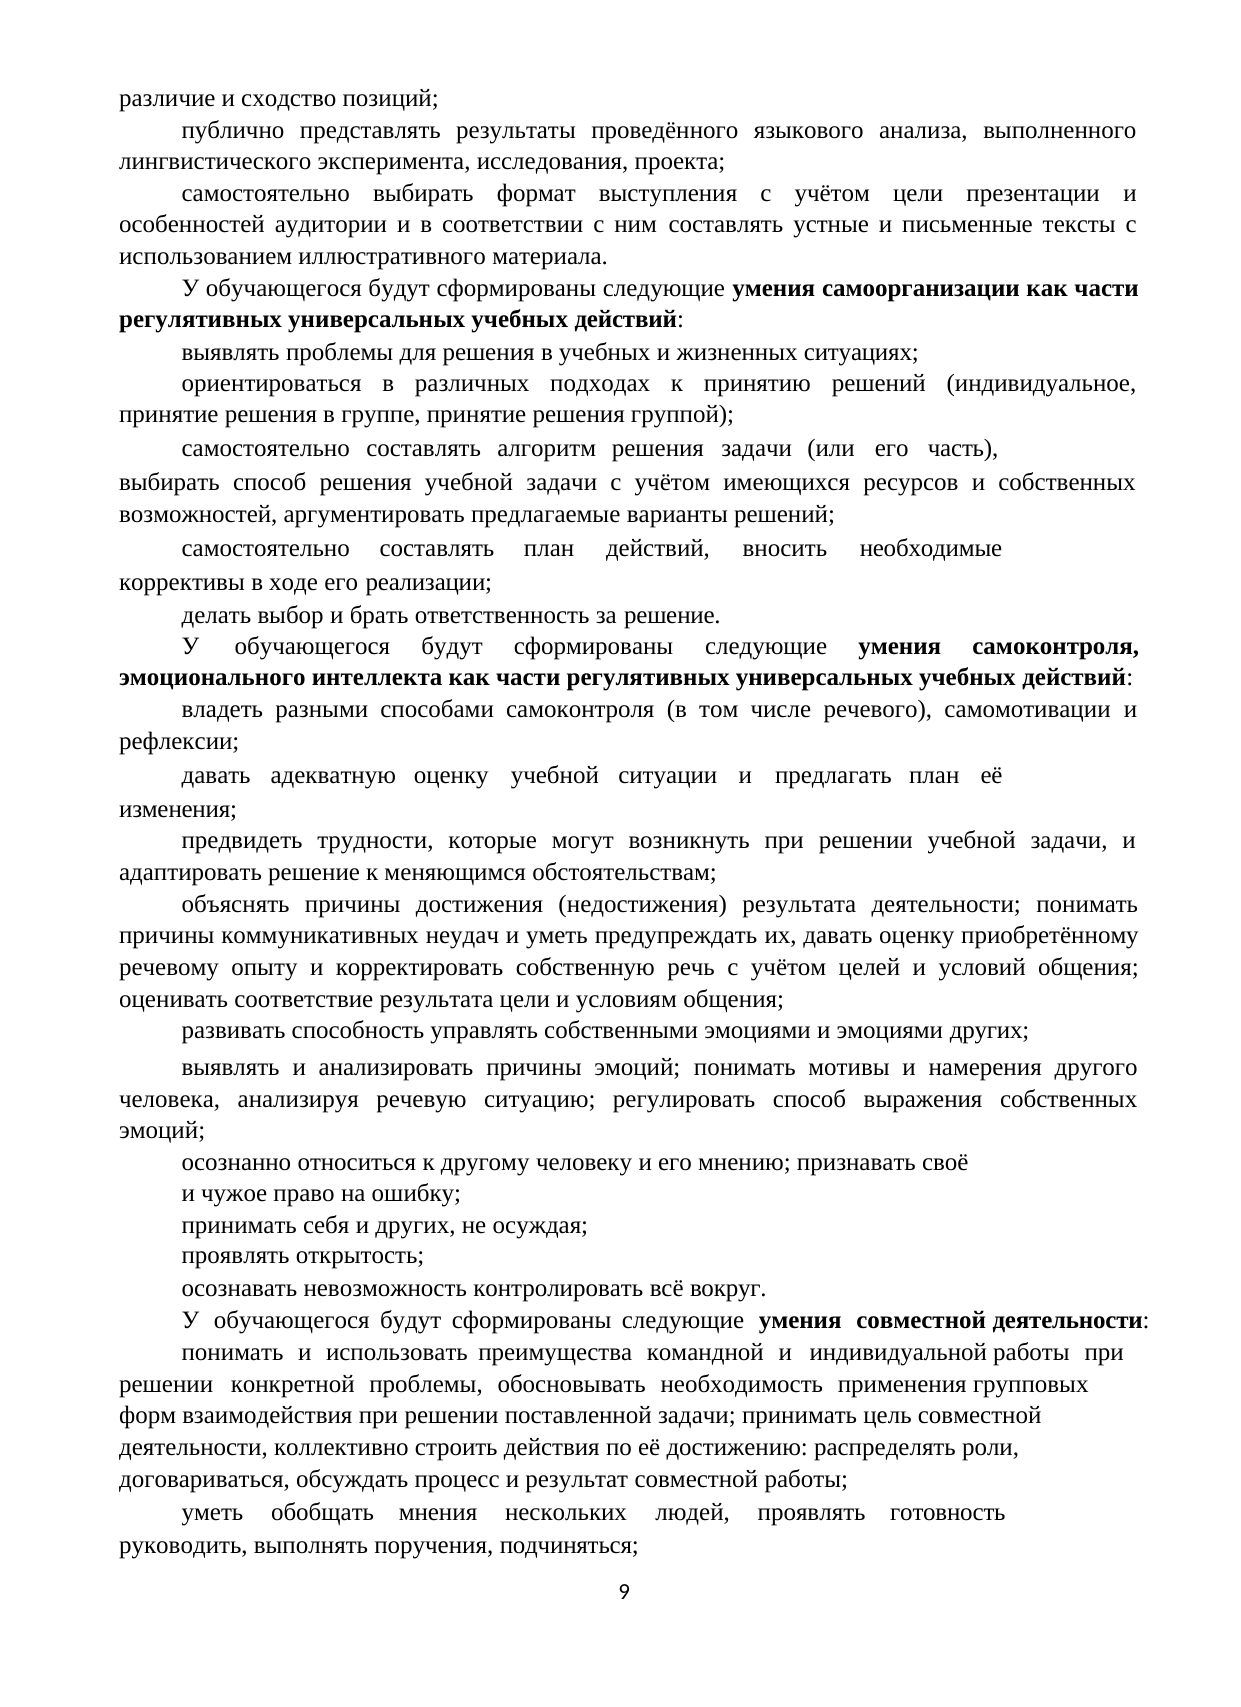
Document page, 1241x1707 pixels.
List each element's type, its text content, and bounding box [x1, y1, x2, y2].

text давать адекватную оценку учебной ситуации и предлагать план её [181, 758, 1181, 790]
text У обучающегося будут сформированы следующие умения самоконтроля, эмоционального интеллекта как части регулятивных универсальных учебных действий: [119, 631, 1139, 691]
text развивать способность управлять собственными эмоциями и эмоциями других; [119, 1015, 1137, 1044]
text делать выбор и брать ответственность за решение. [181, 600, 1181, 628]
text самостоятельно составлять алгоритм решения задачи (или его часть), [181, 431, 1181, 463]
text владеть разными способами самоконтроля (в том числе речевого), самомотивации и рефлексии; [119, 694, 1137, 755]
text понимать и использовать преимущества командной и индивидуальной работы при решении конкретной проблемы, обосновывать необходимость применения групповых форм взаимодействия при решении поставленной задачи; принимать цель совместной деятельности, коллективно строить действия по её достижению: распределять роли, договариваться, обсуждать процесс и результат совместной работы; [119, 1337, 1139, 1492]
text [119, 83, 1137, 112]
text осознавать невозможность контролировать всё вокруг. [181, 1273, 1181, 1301]
text выявлять проблемы для решения в учебных и жизненных ситуациях; [181, 337, 1181, 365]
text самостоятельно составлять план действий, вносить необходимые [181, 531, 1181, 563]
text У обучающегося будут сформированы следующие умения самоорганизации как части регулятивных универсальных учебных действий: [119, 273, 1139, 333]
text уметь обобщать мнения нескольких людей, проявлять готовность [181, 1495, 1181, 1527]
text выявлять и анализировать причины эмоций; понимать мотивы и намерения другого человека, анализируя речевую ситуацию; регулировать способ выражения собственных эмоций; [119, 1052, 1138, 1144]
text самостоятельно выбирать формат выступления с учётом цели презентации и особенностей аудитории и в соответствии с ним составлять устные и письменные тексты с использованием иллюстративного материала. [119, 178, 1137, 270]
text осознанно относиться к другому человеку и его мнению; признавать своё и чужое право на ошибку; [181, 1147, 983, 1207]
text ориентироваться в различных подходах к принятию решений (индивидуальное, принятие решения в группе, принятие решения группой); [119, 368, 1137, 428]
text выбирать способ решения учебной задачи с учётом имеющихся ресурсов и собственных возможностей, аргументировать предлагаемые варианты решений; [119, 467, 1136, 528]
text изменения; [119, 794, 1181, 823]
text принимать себя и других, не осуждая; проявлять открытость; [181, 1210, 661, 1269]
text публично представлять результаты проведённого языкового анализа, выполненного лингвистического эксперимента, исследования, проекта; [119, 115, 1137, 174]
text объяснять причины достижения (недостижения) результата деятельности; понимать причины коммуникативных неудач и уметь предупреждать их, давать оценку приобретённому речевому опыту и корректировать собственную речь с учётом целей и условий общения; оценивать соответствие результата цели и условиям общения; [119, 889, 1139, 1012]
text коррективы в ходе его реализации; [119, 567, 1181, 596]
text У обучающегося будут сформированы следующие умения совместной деятельности: [119, 1305, 1181, 1334]
text предвидеть трудности, которые могут возникнуть при решении учебной задачи, и адаптировать решение к меняющимся обстоятельствам; [119, 825, 1137, 886]
text руководить, выполнять поручения, подчиняться; [119, 1531, 1181, 1559]
